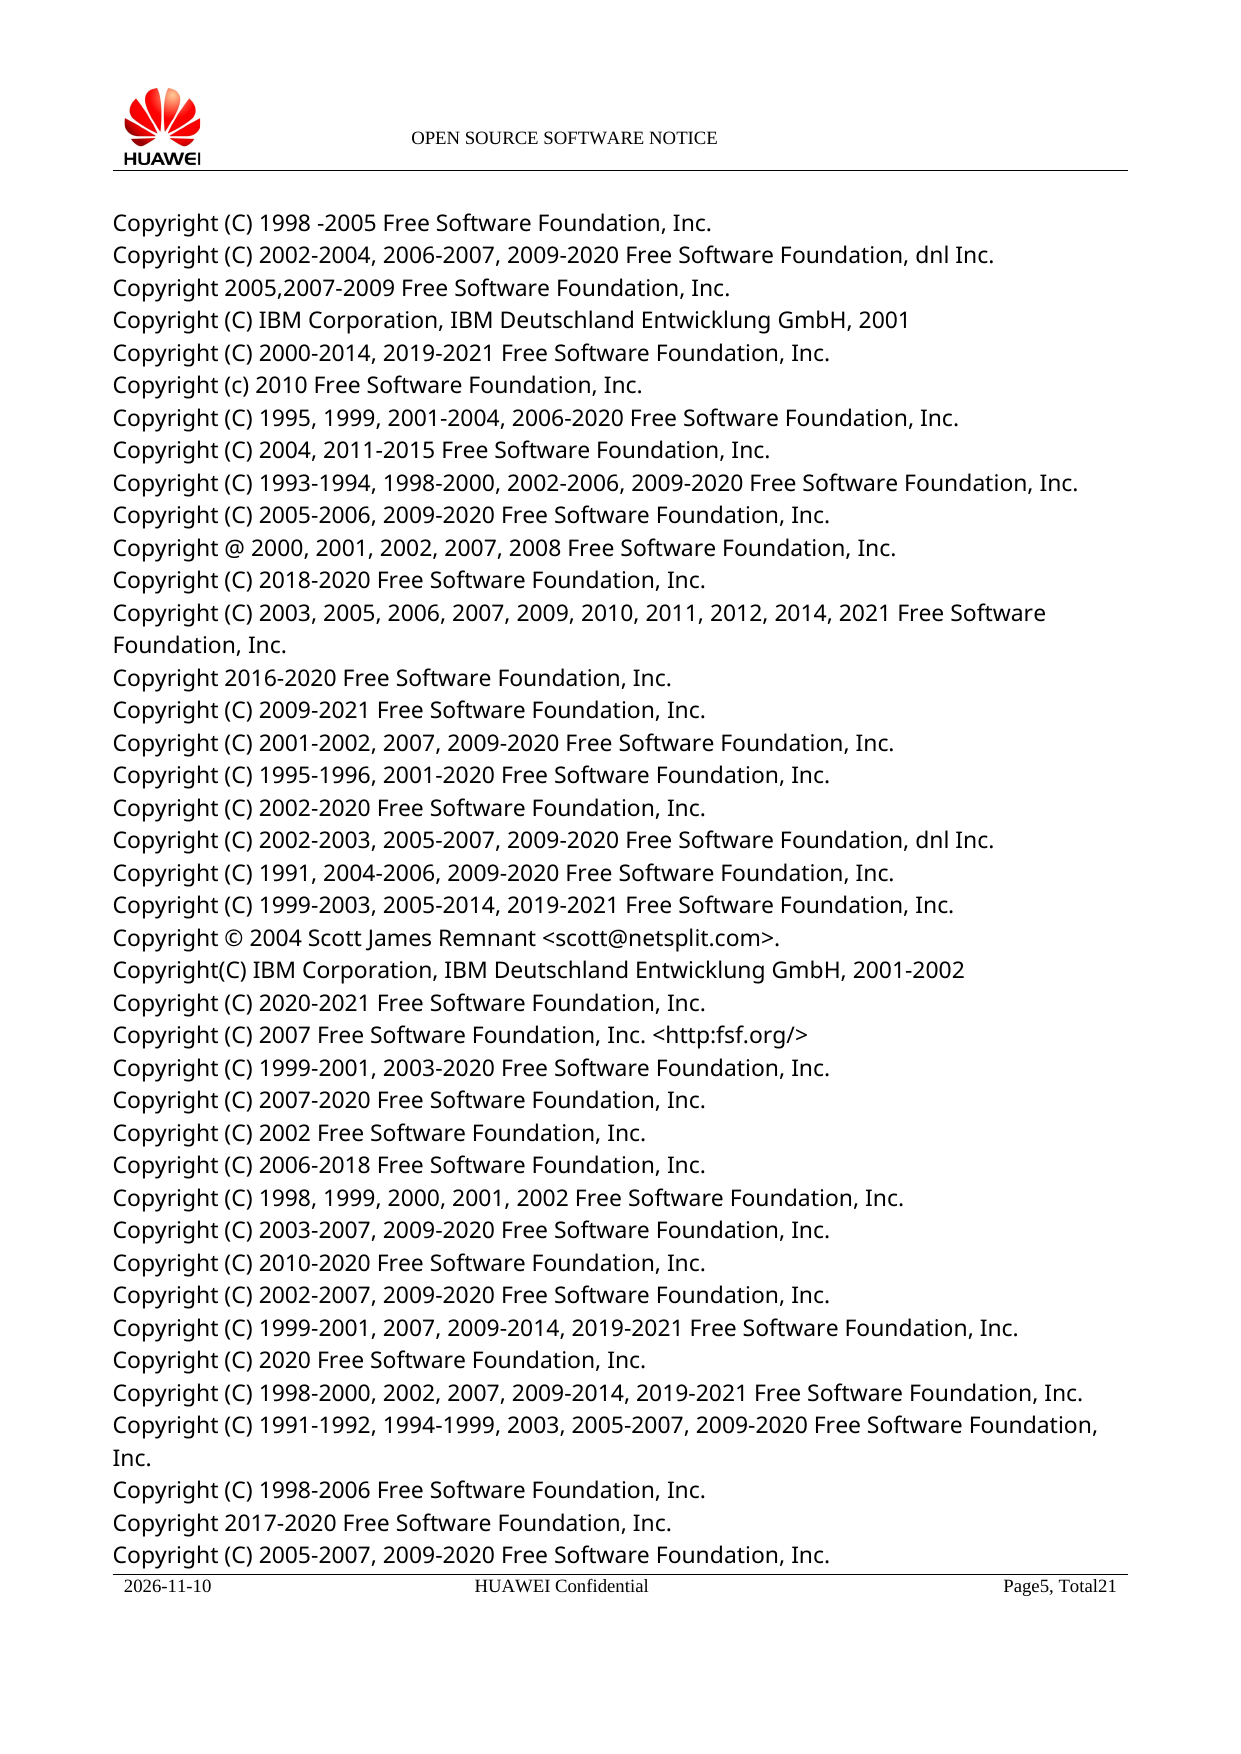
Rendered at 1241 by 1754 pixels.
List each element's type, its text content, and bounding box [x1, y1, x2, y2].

picture [124, 88, 201, 165]
